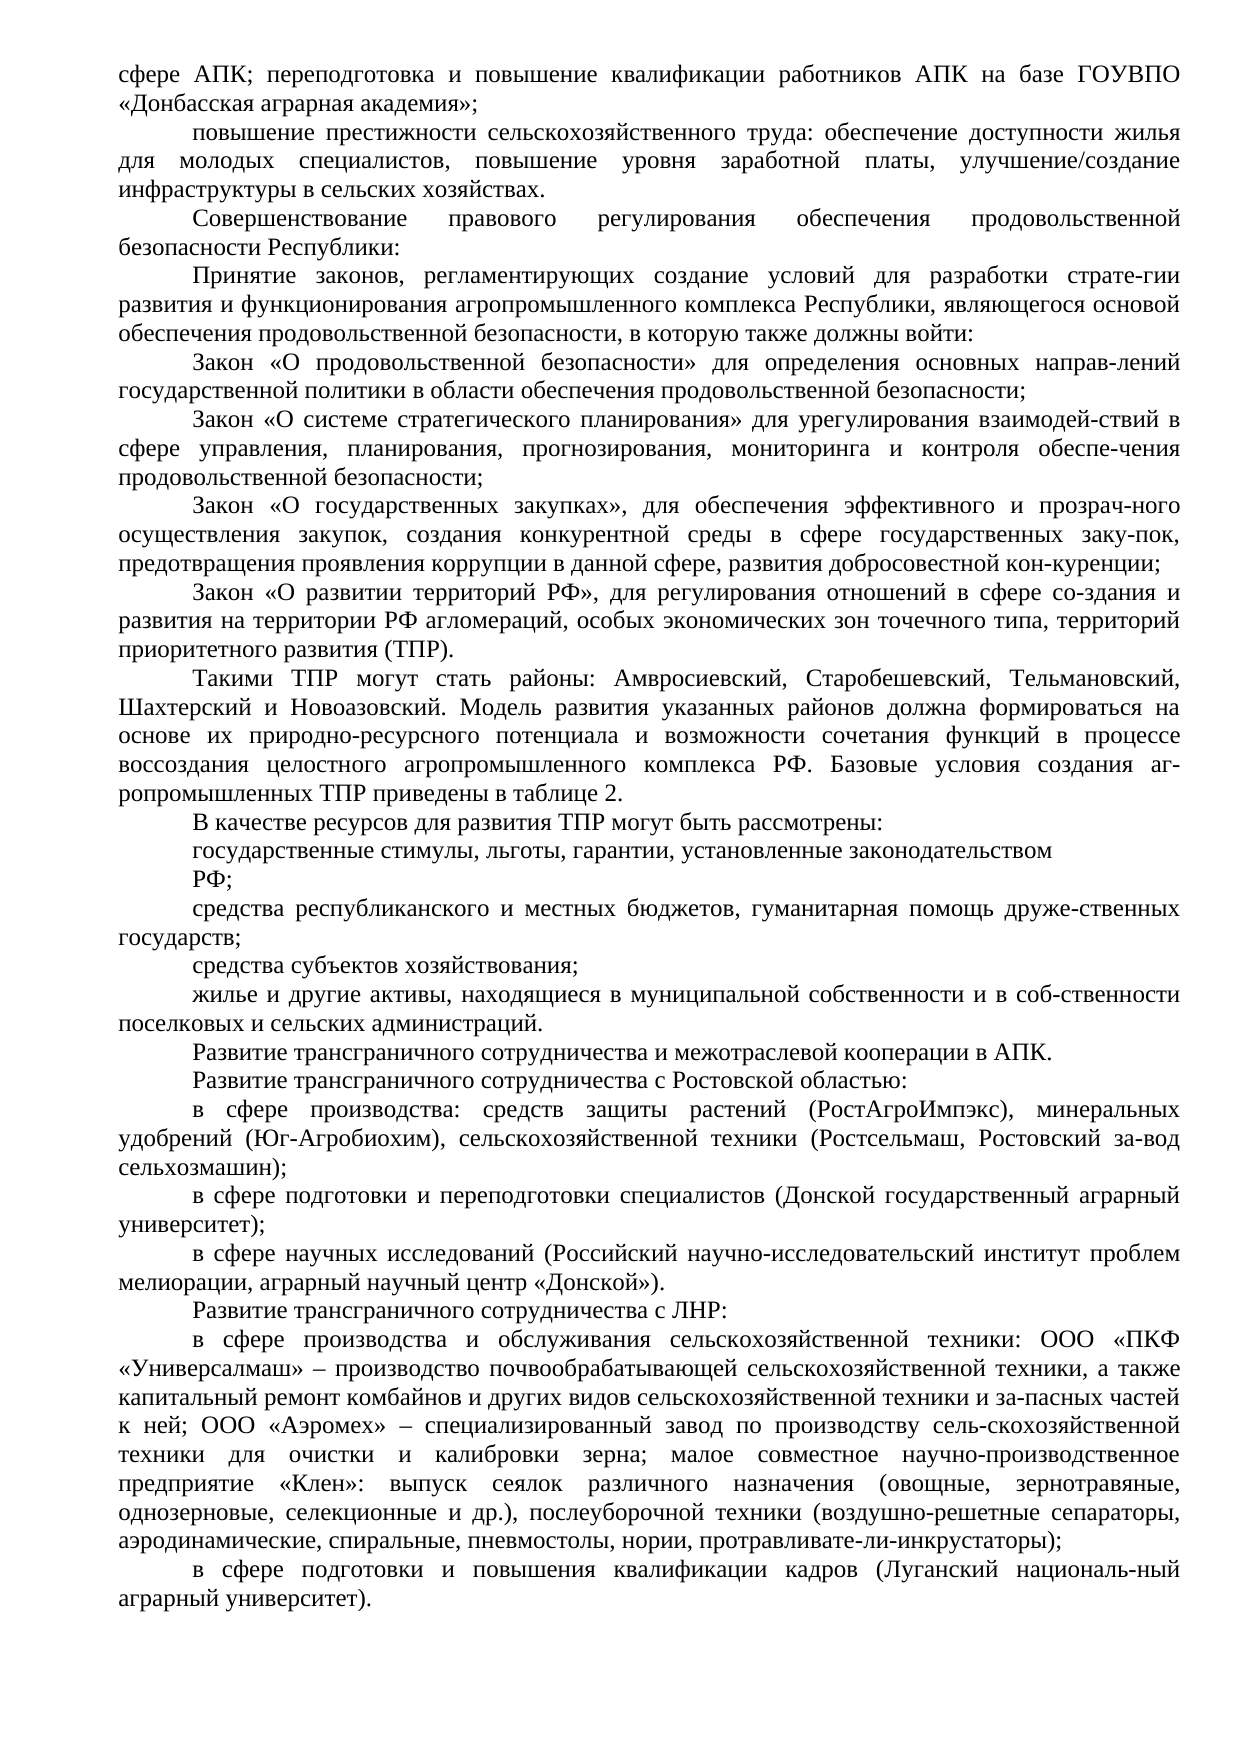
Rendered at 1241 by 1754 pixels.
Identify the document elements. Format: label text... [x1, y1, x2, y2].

text Закон «О системе стратегического планирования» для урегулирования взаимодей-ствий в сфере управления, планирования, прогнозирования, мониторинга и контроля обеспе-чения продовольственной безопасности; [118, 404, 1181, 490]
text в сфере производства и обслуживания сельскохозяйственной техники: ООО «ПКФ «Универсалмаш» – производство почвообрабатывающей сельскохозяйственной техники, а также капитальный ремонт комбайнов и других видов сельскохозяйственной техники и за-пасных частей к ней; ООО «Аэромех» – специализированный завод по производству сель-скохозяйственной техники для очистки и калибровки зерна; малое совместное научно-производственное предприятие «Клен»: выпуск сеялок различного назначения (овощные, зернотравяные, однозерновые, селекционные и др.), послеуборочной техники (воздушно-решетные сепараторы, аэродинамические, спиральные, пневмостолы, нории, протравливате-ли-инкрустаторы); [118, 1324, 1181, 1554]
text повышение престижности сельскохозяйственного труда: обеспечение доступности жилья для молодых специалистов, повышение уровня заработной платы, улучшение/создание инфраструктуры в сельских хозяйствах. [118, 117, 1181, 203]
text в сфере подготовки и переподготовки специалистов (Донской государственный аграрный университет); [118, 1180, 1181, 1238]
text РФ; [118, 864, 1181, 893]
text в сфере производства: средств защиты растений (РостАгроИмпэкс), минеральных удобрений (Юг-Агробиохим), сельскохозяйственной техники (Ростсельмаш, Ростовский за-вод сельхозмашин); [118, 1094, 1181, 1180]
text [118, 59, 1181, 117]
text Закон «О развитии территорий РФ», для регулирования отношений в сфере со-здания и развития на территории РФ агломераций, особых экономических зон точечного типа, территорий приоритетного развития (ТПР). [118, 577, 1181, 663]
text средства республиканского и местных бюджетов, гуманитарная помощь друже-ственных государств; [118, 893, 1181, 950]
text Закон «О продовольственной безопасности» для определения основных направ-лений государственной политики в области обеспечения продовольственной безопасности; [118, 347, 1181, 404]
text Развитие трансграничного сотрудничества с Ростовской областью: [118, 1065, 1181, 1094]
text Такими ТПР могут стать районы: Амвросиевский, Старобешевский, Тельмановский, Шахтерский и Новоазовский. Модель развития указанных районов должна формироваться на основе их природно-ресурсного потенциала и возможности сочетания функций в процессе воссоздания целостного агропромышленного комплекса РФ. Базовые условия создания аг-ропромышленных ТПР приведены в таблице 2. [118, 663, 1181, 807]
text Принятие законов, регламентирующих создание условий для разработки страте-гии развития и функционирования агропромышленного комплекса Республики, являющегося основой обеспечения продовольственной безопасности, в которую также должны войти: [118, 260, 1181, 347]
text государственные стимулы, льготы, гарантии, установленные законодательством [118, 835, 1181, 864]
text Совершенствование правового регулирования обеспечения продовольственной безопасности Республики: [118, 203, 1181, 260]
text Развитие трансграничного сотрудничества с ЛНР: [118, 1295, 1181, 1324]
text средства субъектов хозяйствования; [118, 950, 1181, 979]
text в сфере подготовки и повышения квалификации кадров (Луганский националь-ный аграрный университет). [118, 1554, 1181, 1612]
text Закон «О государственных закупках», для обеспечения эффективного и прозрач-ного осуществления закупок, создания конкурентной среды в сфере государственных заку-пок, предотвращения проявления коррупции в данной сфере, развития добросовестной кон-куренции; [118, 490, 1181, 577]
text Развитие трансграничного сотрудничества и межотраслевой кооперации в АПК. [118, 1037, 1181, 1065]
text в сфере научных исследований (Российский научно-исследовательский институт проблем мелиорации, аграрный научный центр «Донской»). [118, 1238, 1181, 1295]
text В качестве ресурсов для развития ТПР могут быть рассмотрены: [118, 807, 1181, 835]
text жилье и другие активы, находящиеся в муниципальной собственности и в соб-ственности поселковых и сельских администраций. [118, 979, 1181, 1037]
